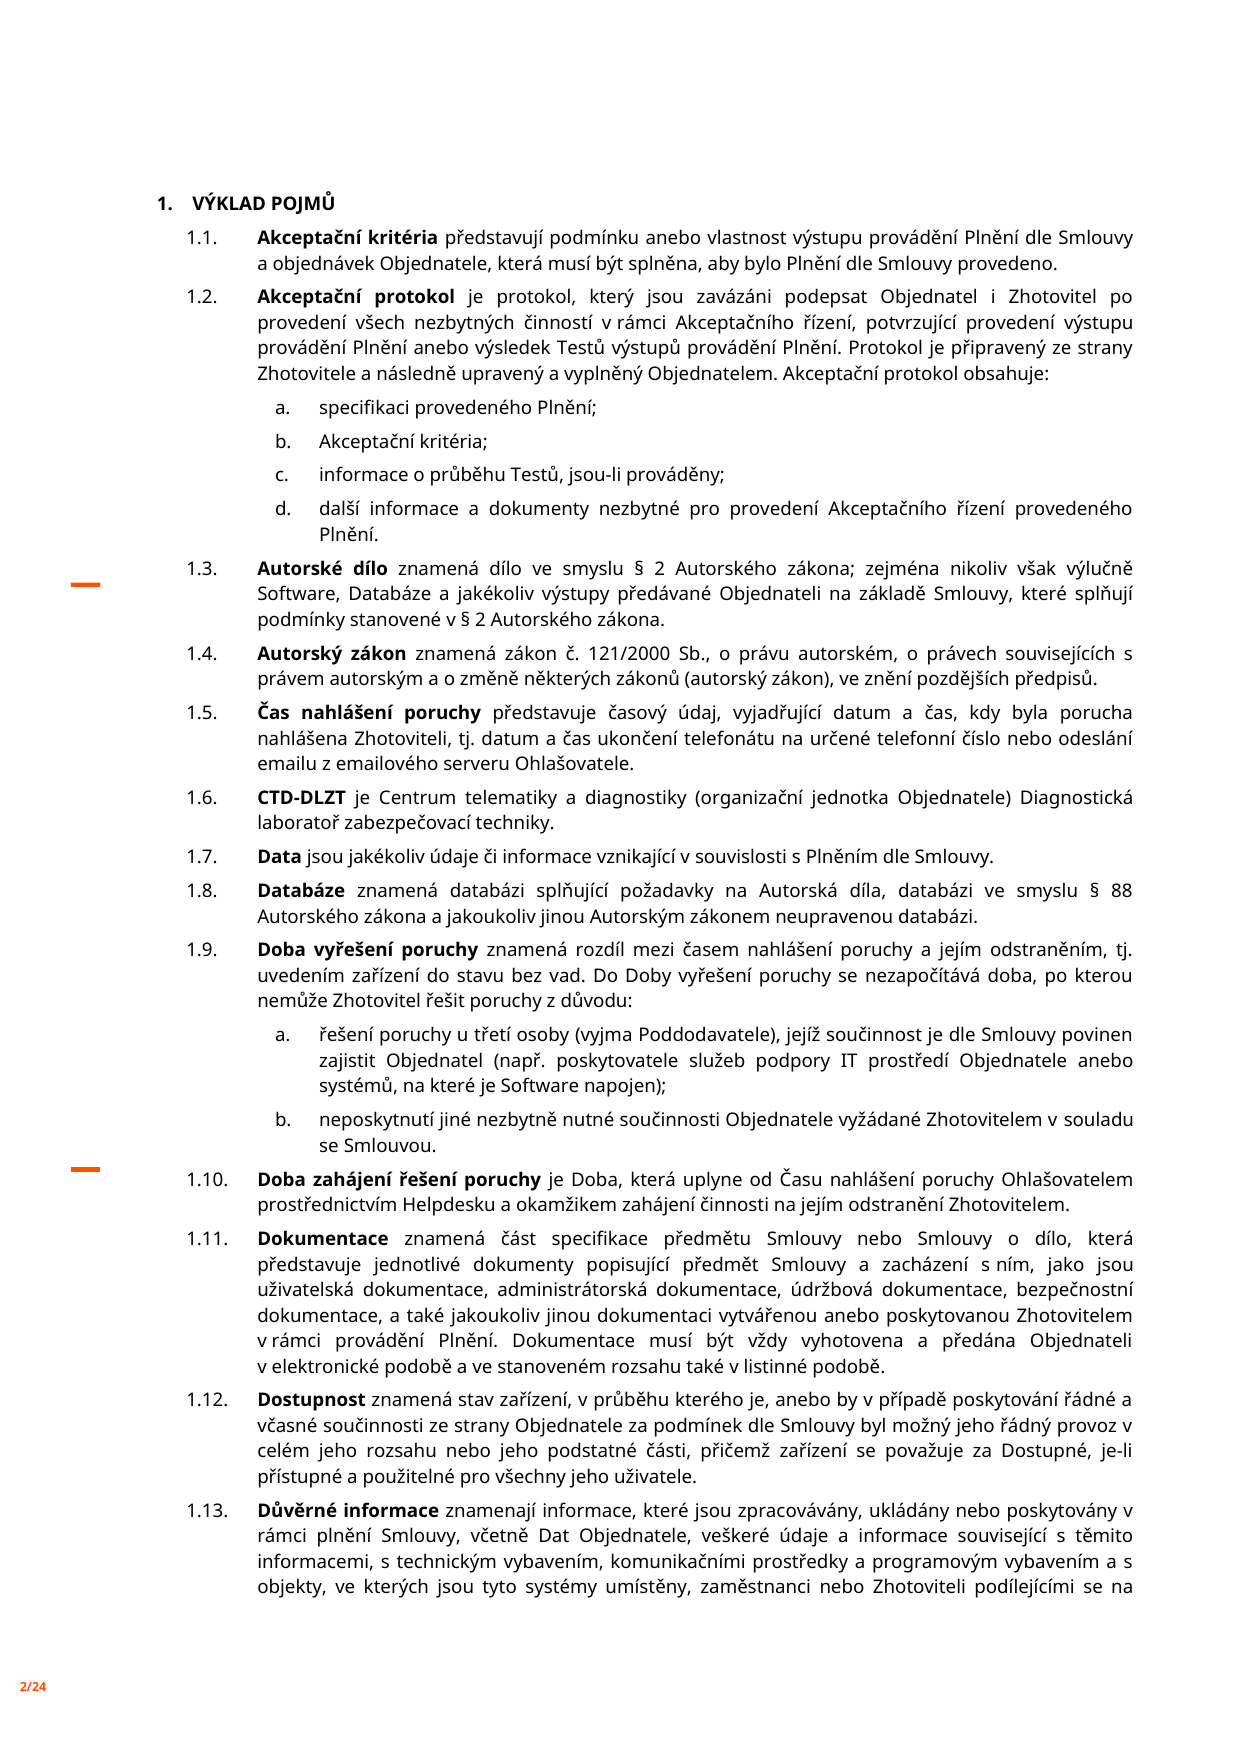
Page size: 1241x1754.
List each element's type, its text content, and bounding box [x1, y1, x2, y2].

list informace o průběhu Testů, jsou-li prováděny; [275, 462, 1134, 487]
text Doba vyřešení poruchy znamená rozdíl mezi časem nahlášení poruchy a jejím odstraněním, tj. uvedením zařízení do stavu bez vad. Do Doby vyřešení poruchy se nezapočítává doba, po kterou nemůže Zhotovitel řešit poruchy z důvodu: [186, 937, 1134, 1013]
list specifikaci provedeného Plnění; [275, 394, 1134, 419]
list řešení poruchy u třetí osoby (vyjma Poddodavatele), jejíž součinnost je dle Smlouvy povinen zajistit Objednatel (např. poskytovatele služeb podpory IT prostředí Objednatele anebo systémů, na které je Software napojen); [275, 1022, 1134, 1098]
list neposkytnutí jiné nezbytně nutné součinnosti Objednatele vyžádané Zhotovitelem v souladu se Smlouvou. [275, 1107, 1134, 1158]
text CTD-DLZT je Centrum telematiky a diagnostiky (organizační jednotka Objednatele) Diagnostická laboratoř zabezpečovací techniky. [186, 784, 1134, 835]
text Data jsou jakékoliv údaje či informace vznikající v souvislosti s Plněním dle Smlouvy. [186, 843, 1134, 869]
text Výklad pojmů [157, 190, 1134, 216]
text Čas nahlášení poruchy představuje časový údaj, vyjadřující datum a čas, kdy byla porucha nahlášena Zhotoviteli, tj. datum a čas ukončení telefonátu na určené telefonní číslo nebo odeslání emailu z emailového serveru Ohlašovatele. [186, 699, 1134, 776]
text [186, 1497, 1134, 1599]
text Doba zahájení řešení poruchy je Doba, která uplyne od Času nahlášení poruchy Ohlašovatelem prostřednictvím Helpdesku a okamžikem zahájení činnosti na jejím odstranění Zhotovitelem. [186, 1166, 1134, 1217]
text Dokumentace znamená část specifikace předmětu Smlouvy nebo Smlouvy o dílo, která představuje jednotlivé dokumenty popisující předmět Smlouvy a zacházení s ním, jako jsou uživatelská dokumentace, administrátorská dokumentace, údržbová dokumentace, bezpečnostní dokumentace, a také jakoukoliv jinou dokumentaci vytvářenou anebo poskytovanou Zhotovitelem v rámci provádění Plnění. Dokumentace musí být vždy vyhotovena a předána Objednateli v elektronické podobě a ve stanoveném rozsahu také v listinné podobě. [186, 1225, 1134, 1378]
text Akceptační kritéria představují podmínku anebo vlastnost výstupu provádění Plnění dle Smlouvy a objednávek Objednatele, která musí být splněna, aby bylo Plnění dle Smlouvy provedeno. [186, 224, 1134, 275]
text Dostupnost znamená stav zařízení, v průběhu kterého je, anebo by v případě poskytování řádné a včasné součinnosti ze strany Objednatele za podmínek dle Smlouvy byl možný jeho řádný provoz v celém jeho rozsahu nebo jeho podstatné části, přičemž zařízení se považuje za Dostupné, je-li přístupné a použitelné pro všechny jeho uživatele. [186, 1387, 1134, 1489]
list Akceptační kritéria; [275, 428, 1134, 453]
list další informace a dokumenty nezbytné pro provedení Akceptačního řízení provedeného Plnění. [275, 496, 1134, 547]
text Akceptační protokol je protokol, který jsou zavázáni podepsat Objednatel i Zhotovitel po provedení všech nezbytných činností v rámci Akceptačního řízení, potvrzující provedení výstupu provádění Plnění anebo výsledek Testů výstupů provádění Plnění. Protokol je připravený ze strany Zhotovitele a následně upravený a vyplněný Objednatelem. Akceptační protokol obsahuje: [186, 284, 1134, 386]
text Autorské dílo znamená dílo ve smyslu § 2 Autorského zákona; zejména nikoliv však výlučně Software, Databáze a jakékoliv výstupy předávané Objednateli na základě Smlouvy, které splňují podmínky stanovené v § 2 Autorského zákona. [186, 555, 1134, 632]
text Autorský zákon znamená zákon č. 121/2000 Sb., o právu autorském, o právech souvisejících s právem autorským a o změně některých zákonů (autorský zákon), ve znění pozdějších předpisů. [186, 640, 1134, 691]
text Databáze znamená databázi splňující požadavky na Autorská díla, databázi ve smyslu § 88 Autorského zákona a jakoukoliv jinou Autorským zákonem neupravenou databázi. [186, 877, 1134, 928]
